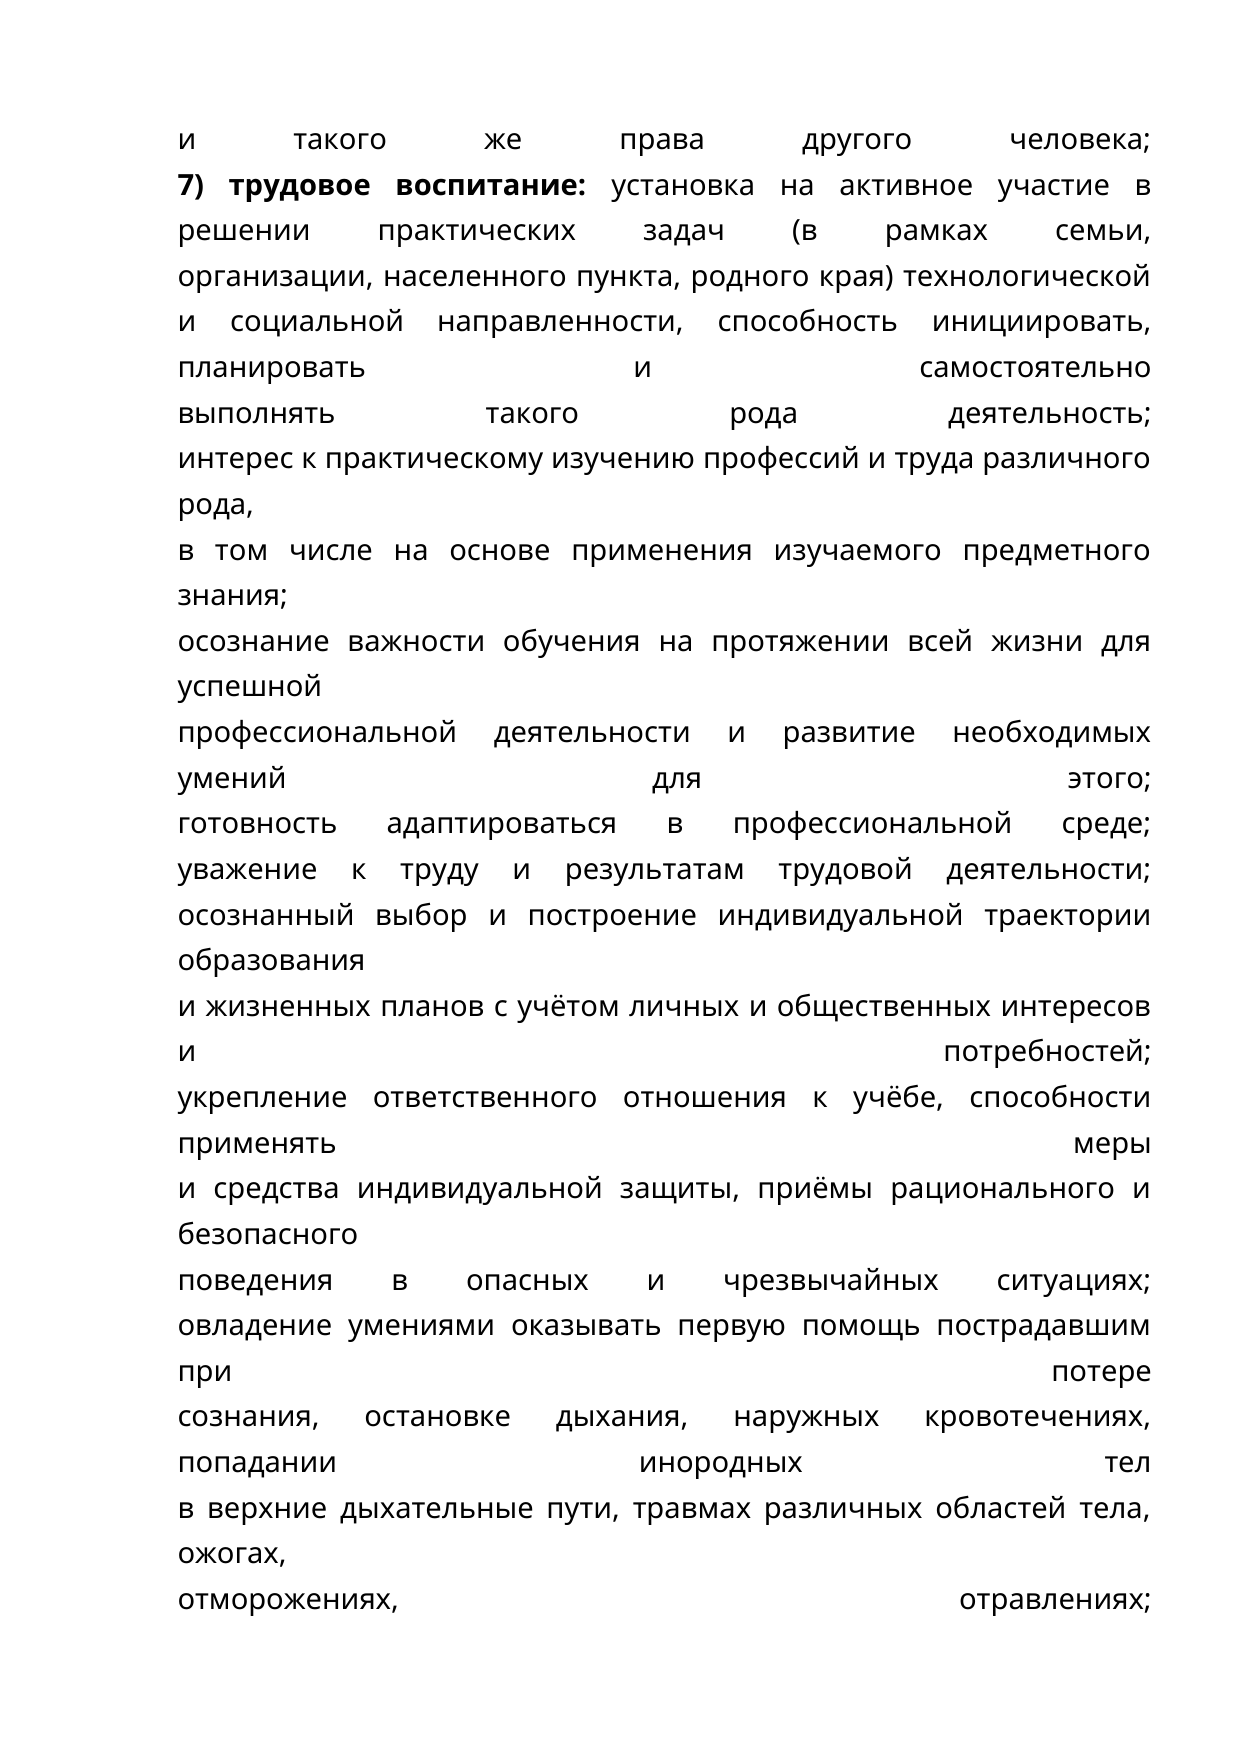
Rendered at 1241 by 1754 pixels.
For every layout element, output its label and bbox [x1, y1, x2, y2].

text [177, 118, 1152, 1618]
